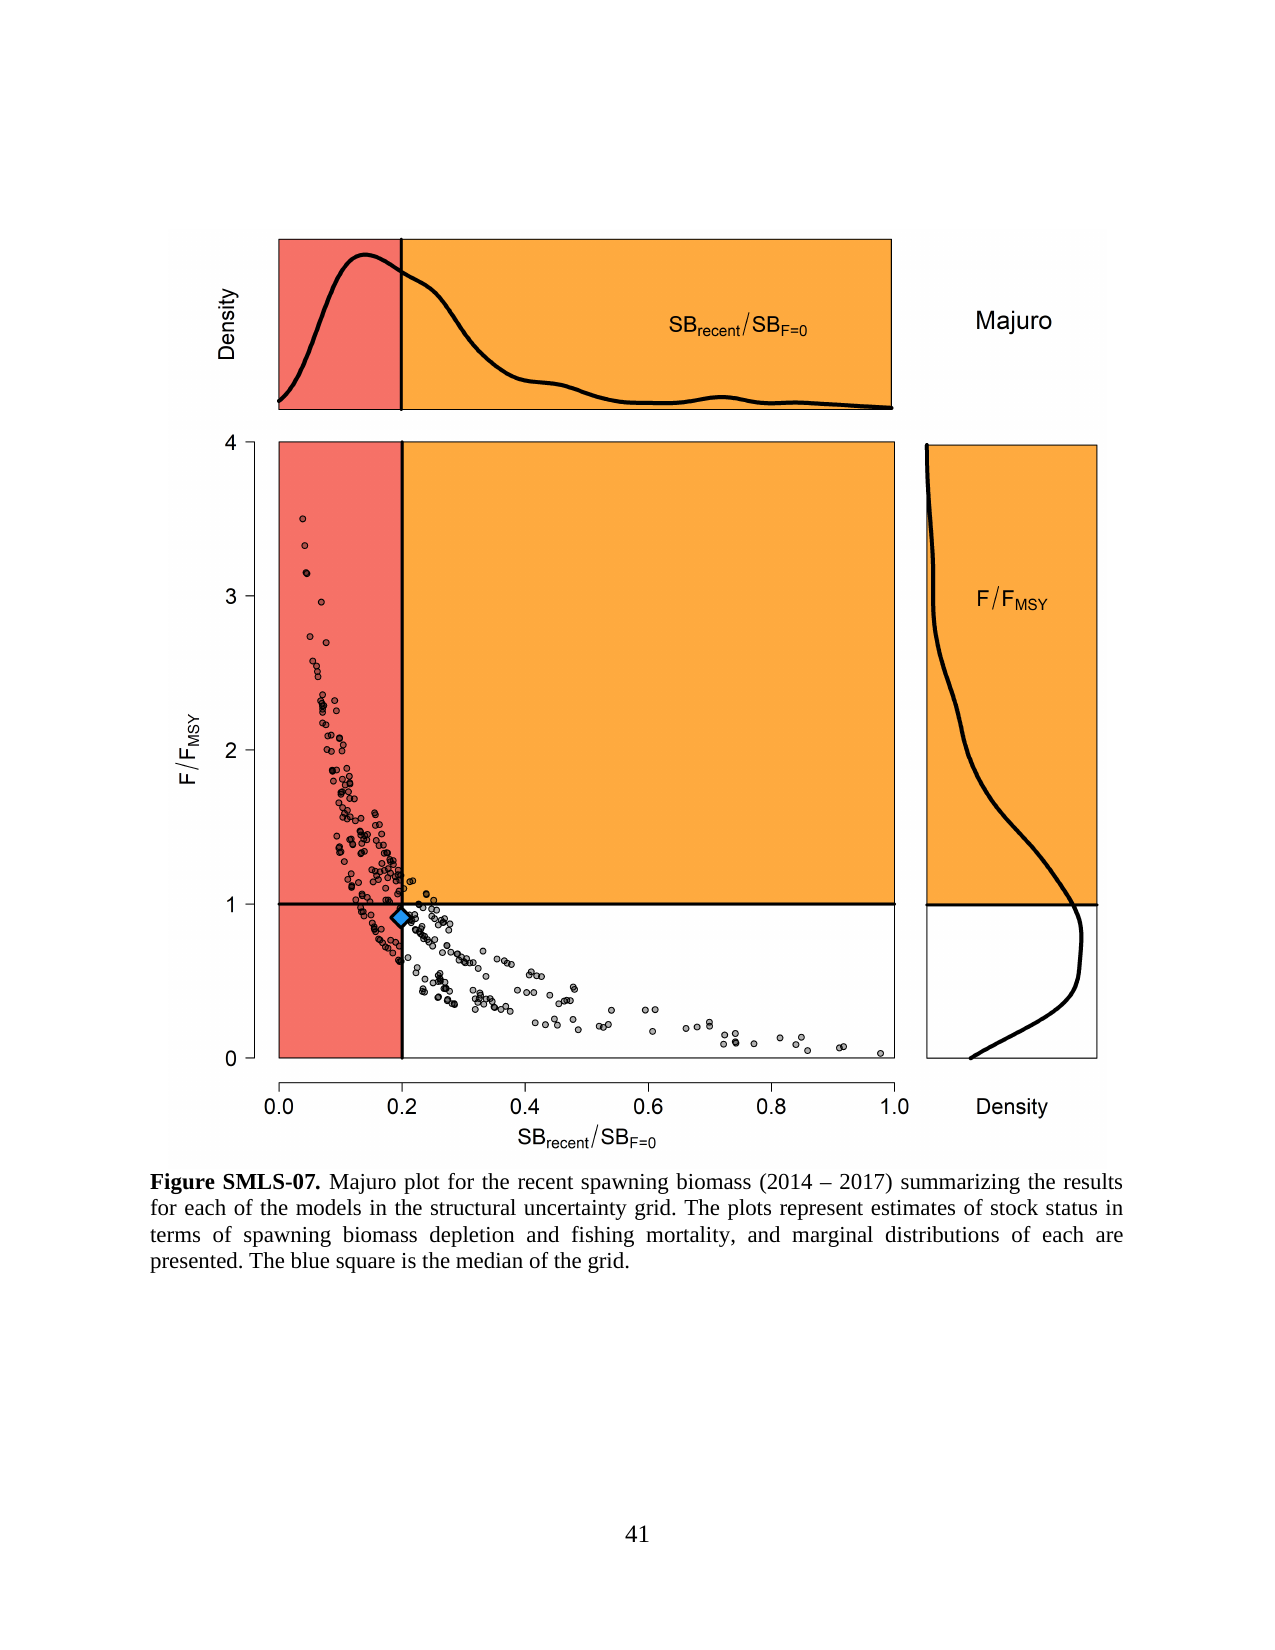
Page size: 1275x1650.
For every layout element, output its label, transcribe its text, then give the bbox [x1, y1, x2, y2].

text Figure SMLS-07. Majuro plot for the recent spawning biomass (2014 – 2017) summarizing the results for each of the models in the structural uncertainty grid. The plots represent estimates of stock status in terms of spawning biomass depletion and fishing mortality, and marginal distributions of each are presented. The blue square is the median of the grid. [150, 1168, 1125, 1273]
picture [168, 229, 1108, 1169]
